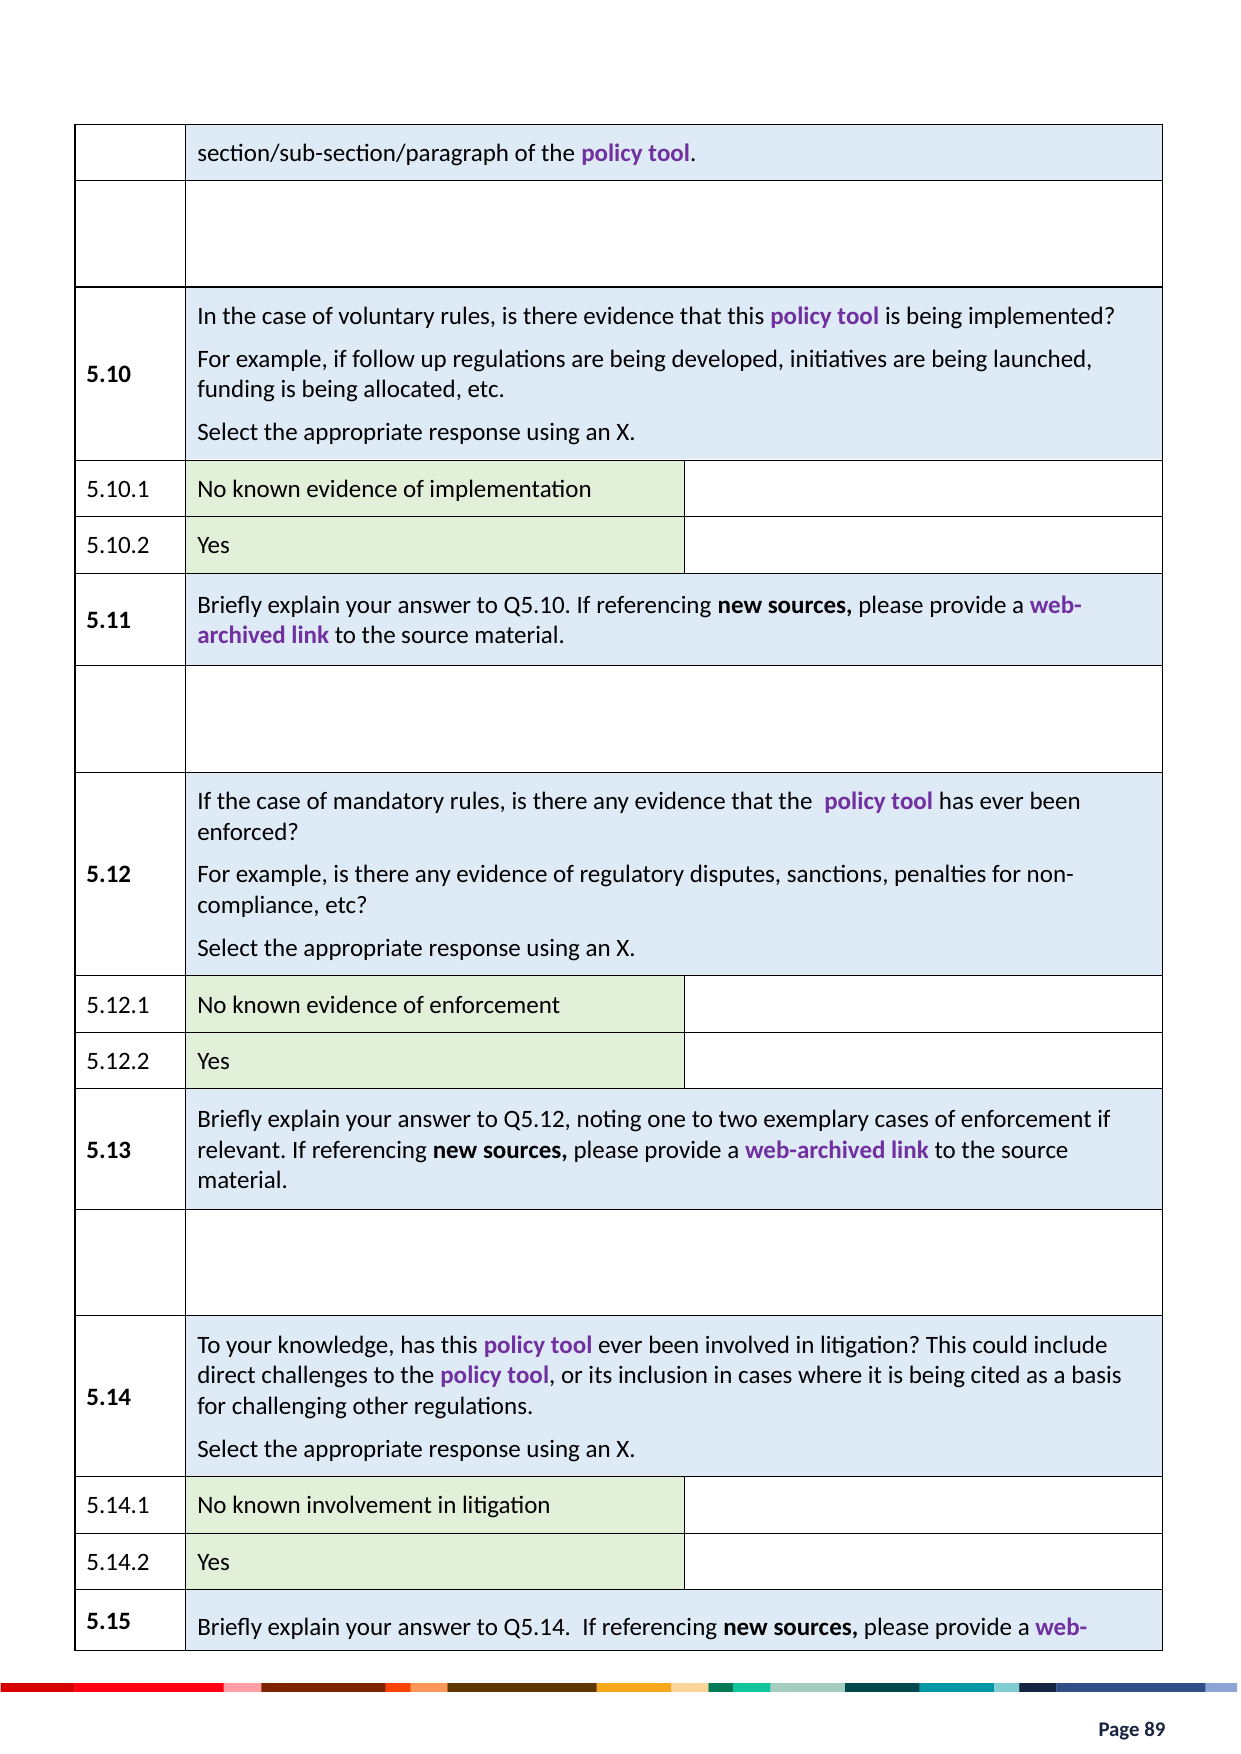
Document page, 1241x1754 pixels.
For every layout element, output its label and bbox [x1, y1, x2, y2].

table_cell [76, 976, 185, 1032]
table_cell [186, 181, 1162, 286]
picture [0, 1683, 1236, 1692]
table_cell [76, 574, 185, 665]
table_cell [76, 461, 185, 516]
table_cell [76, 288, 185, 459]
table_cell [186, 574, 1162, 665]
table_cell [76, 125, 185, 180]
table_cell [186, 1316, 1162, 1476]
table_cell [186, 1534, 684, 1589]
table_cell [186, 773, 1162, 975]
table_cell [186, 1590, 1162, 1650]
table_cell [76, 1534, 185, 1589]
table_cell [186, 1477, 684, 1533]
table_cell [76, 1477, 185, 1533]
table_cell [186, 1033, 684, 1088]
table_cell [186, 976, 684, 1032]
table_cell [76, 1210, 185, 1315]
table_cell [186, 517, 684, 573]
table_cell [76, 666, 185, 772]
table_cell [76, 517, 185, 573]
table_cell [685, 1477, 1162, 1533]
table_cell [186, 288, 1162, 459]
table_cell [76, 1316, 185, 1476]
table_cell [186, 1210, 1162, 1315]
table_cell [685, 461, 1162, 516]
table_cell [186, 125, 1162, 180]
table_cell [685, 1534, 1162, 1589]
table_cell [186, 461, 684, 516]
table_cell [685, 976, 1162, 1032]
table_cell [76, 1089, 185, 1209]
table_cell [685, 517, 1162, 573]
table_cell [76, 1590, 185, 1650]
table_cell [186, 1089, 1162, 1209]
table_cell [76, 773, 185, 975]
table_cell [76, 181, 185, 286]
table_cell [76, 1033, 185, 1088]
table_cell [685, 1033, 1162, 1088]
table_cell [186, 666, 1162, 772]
